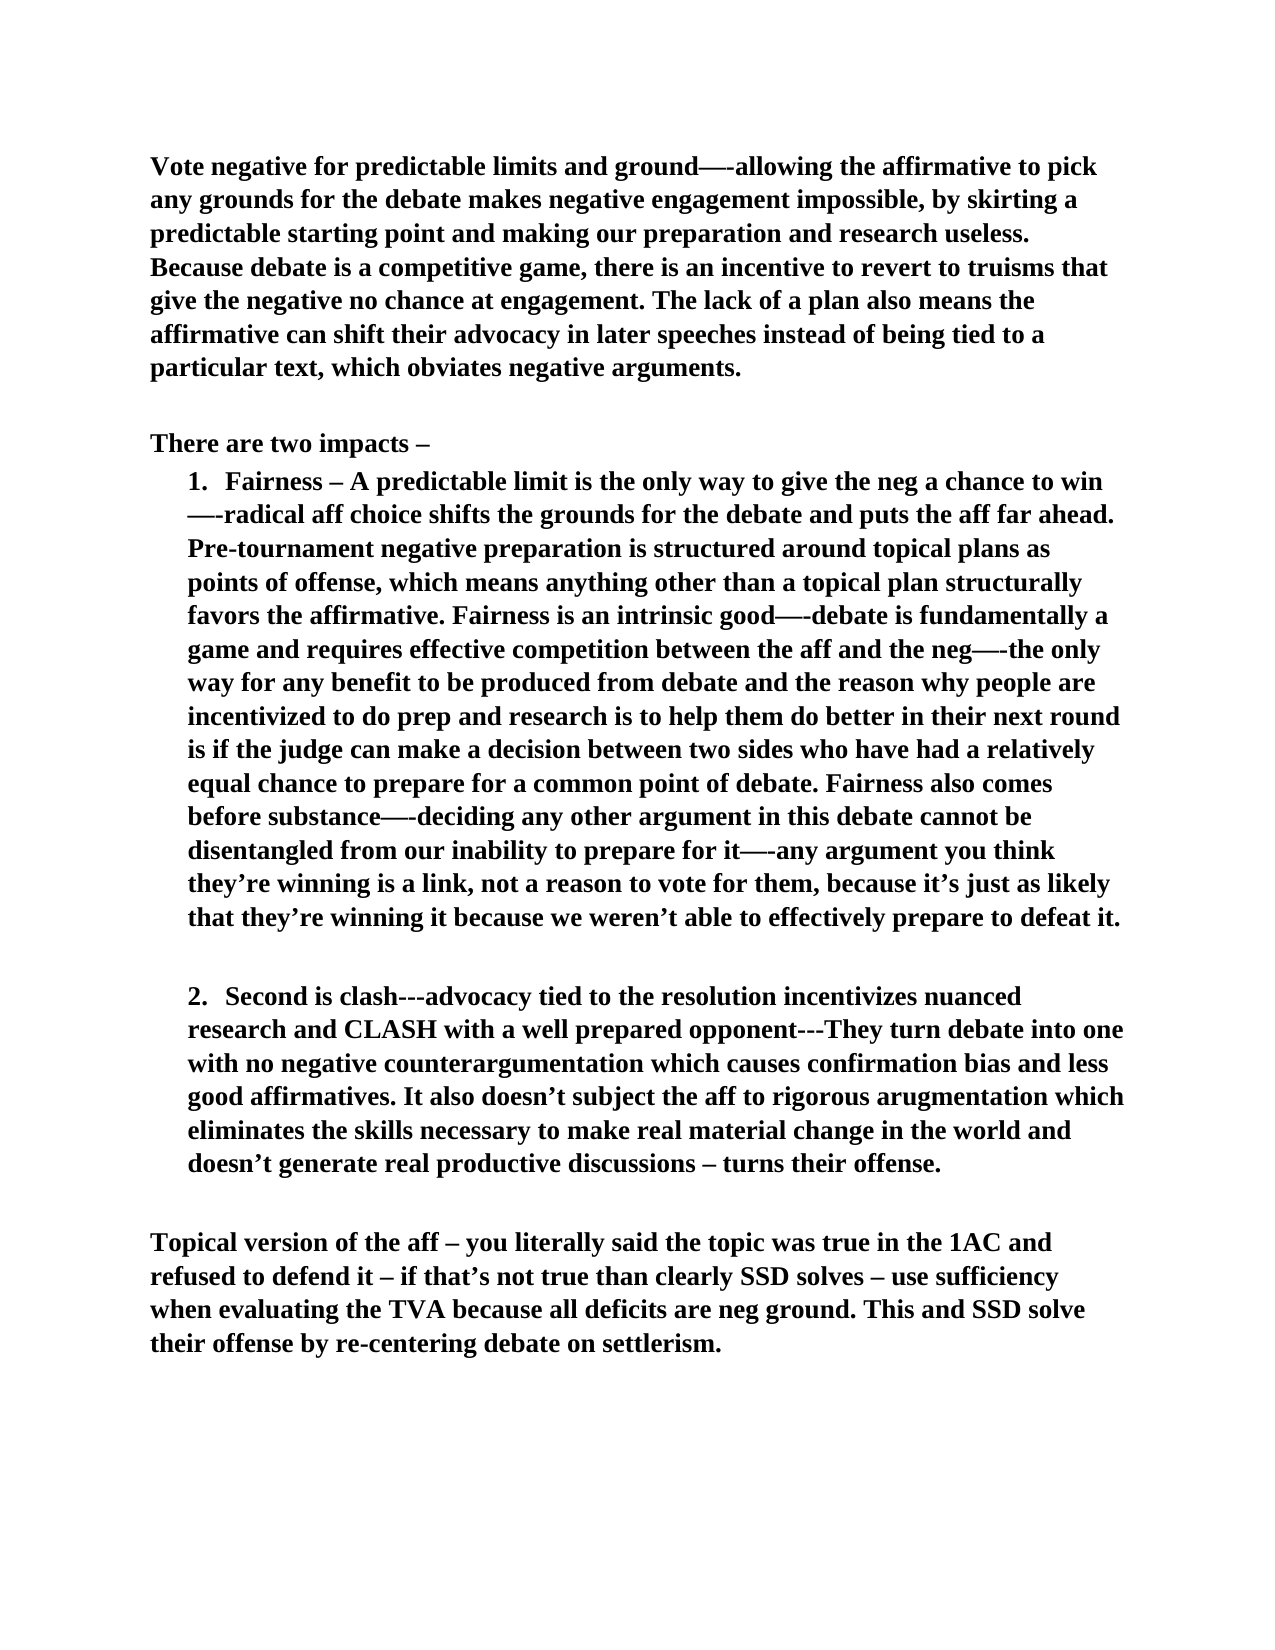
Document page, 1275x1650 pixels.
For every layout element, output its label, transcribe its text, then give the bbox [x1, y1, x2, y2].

subtitle Topical version of the aff – you literally said the topic was true in the 1AC and refused to defend it – if that’s not true than clearly SSD solves – use sufficiency when evaluating the TVA because all deficits are neg ground. This and SSD solve their offense by re-centering debate on settlerism. [150, 1226, 1125, 1358]
subtitle There are two impacts – [150, 427, 1125, 458]
subtitle Fairness – A predictable limit is the only way to give the neg a chance to win—-radical aff choice shifts the grounds for the debate and puts the aff far ahead. Pre-tournament negative preparation is structured around topical plans as points of offense, which means anything other than a topical plan structurally favors the affirmative. Fairness is an intrinsic good—-debate is fundamentally a game and requires effective competition between the aff and the neg—-the only way for any benefit to be produced from debate and the reason why people are incentivized to do prep and research is to help them do better in their next round is if the judge can make a decision between two sides who have had a relatively equal chance to prepare for a common point of debate. Fairness also comes before substance—-deciding any other argument in this debate cannot be disentangled from our inability to prepare for it—-any argument you think they’re winning is a link, not a reason to vote for them, because it’s just as likely that they’re winning it because we weren’t able to effectively prepare to defeat it. [187, 465, 1125, 932]
subtitle Vote negative for predictable limits and ground—-allowing the affirmative to pick any grounds for the debate makes negative engagement impossible, by skirting a predictable starting point and making our preparation and research useless. Because debate is a competitive game, there is an incentive to revert to truisms that give the negative no chance at engagement. The lack of a plan also means the affirmative can shift their advocacy in later speeches instead of being tied to a particular text, which obviates negative arguments. [150, 150, 1125, 382]
subtitle Second is clash---advocacy tied to the resolution incentivizes nuanced research and CLASH with a well prepared opponent---They turn debate into one with no negative counterargumentation which causes confirmation bias and less good affirmatives. It also doesn’t subject the aff to rigorous arugmentation which eliminates the skills necessary to make real material change in the world and doesn’t generate real productive discussions – turns their offense. [187, 980, 1125, 1179]
